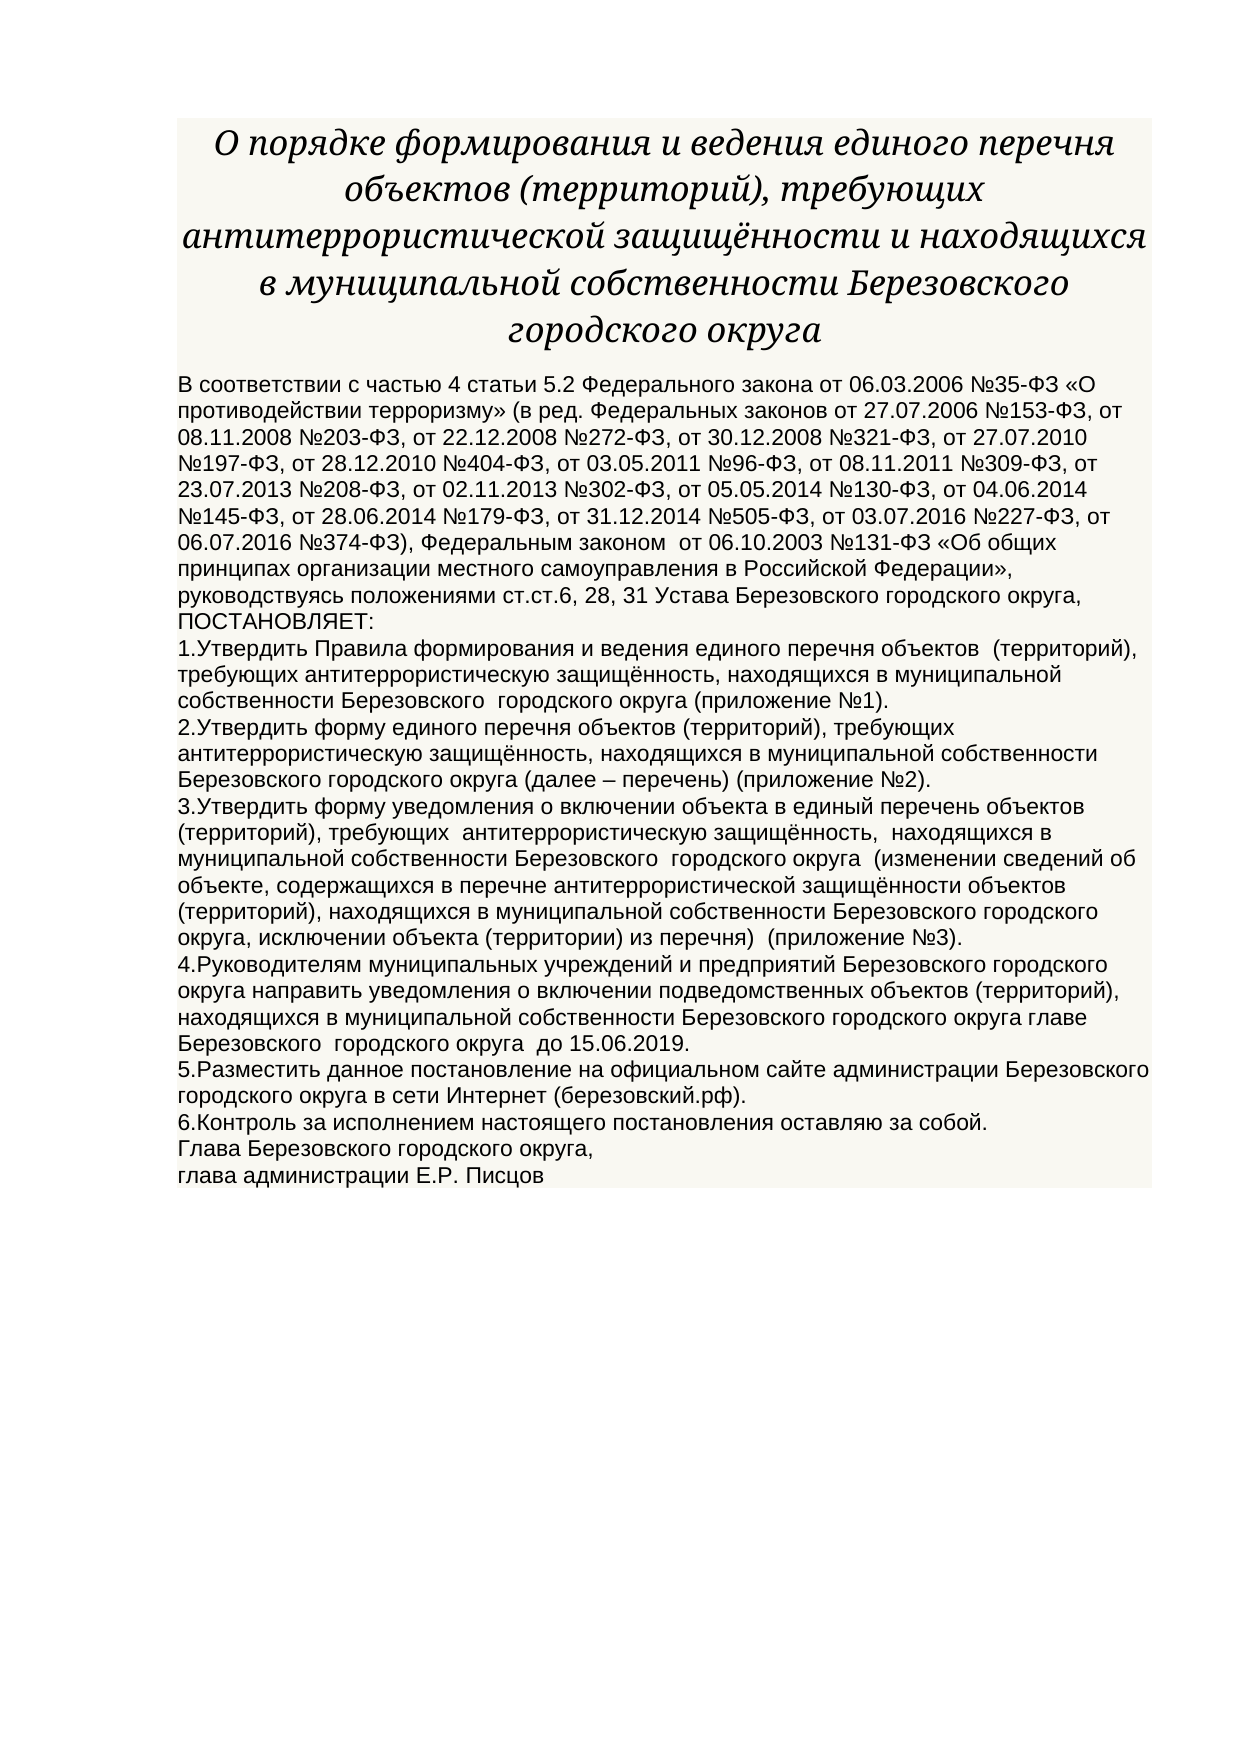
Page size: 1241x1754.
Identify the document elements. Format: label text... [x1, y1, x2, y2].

text 4.Руководителям муниципальных учреждений и предприятий Березовского городского округа направить уведомления о включении подведомственных объектов (территорий), находящихся в муниципальной собственности Березовского городского округа главе Березовского городского округа до 15.06.2019. [177, 951, 1152, 1056]
text 6.Контроль за исполнением настоящего постановления оставляю за собой. [177, 1109, 1152, 1135]
text Глава Березовского городского округа, глава администрации Е.Р. Писцов [177, 1135, 1152, 1188]
text О порядке формирования и ведения единого перечня объектов (территорий), требующих антитеррористической защищённости и находящихся в муниципальной собственности Березовского городского округа [177, 118, 1152, 352]
text 3.Утвердить форму уведомления о включении объекта в единый перечень объектов (территорий), требующих антитеррористическую защищённость, находящихся в муниципальной собственности Березовского городского округа (изменении сведений об объекте, содержащихся в перечне антитеррористической защищённости объектов (территорий), находящихся в муниципальной собственности Березовского городского округа, исключении объекта (территории) из перечня) (приложение №3). [177, 793, 1152, 951]
text ПОСТАНОВЛЯЕТ: [177, 608, 1152, 634]
text 2.Утвердить форму единого перечня объектов (территорий), требующих антитеррористическую защищённость, находящихся в муниципальной собственности Березовского городского округа (далее – перечень) (приложение №2). [177, 713, 1152, 793]
text 1.Утвердить Правила формирования и ведения единого перечня объектов (территорий), требующих антитеррористическую защищённость, находящихся в муниципальной собственности Березовского городского округа (приложение №1). [177, 634, 1152, 713]
text 5.Разместить данное постановление на официальном сайте администрации Березовского городского округа в сети Интернет (березовский.рф). [177, 1056, 1152, 1109]
text В соответствии с частью 4 статьи 5.2 Федерального закона от 06.03.2006 №35-ФЗ «O противодействии терроризму» (в ред. Федеральных законов от 27.07.2006 №153-ФЗ, от 08.11.2008 №203-ФЗ, от 22.12.2008 №272-ФЗ, от 30.12.2008 №321-ФЗ, от 27.07.2010 №197-ФЗ, от 28.12.2010 №404-ФЗ, от 03.05.2011 №96-ФЗ, от 08.11.2011 №309-ФЗ, от 23.07.2013 №208-ФЗ, от 02.11.2013 №302-ФЗ, от 05.05.2014 №130-ФЗ, от 04.06.2014 №145-ФЗ, от 28.06.2014 №179-ФЗ, от 31.12.2014 №505-ФЗ, от 03.07.2016 №227-ФЗ, от 06.07.2016 №374-ФЗ), Федеральным законом от 06.10.2003 №131-ФЗ «Об общих принципах организации местного самоуправления в Российской Федерации», руководствуясь положениями ст.ст.6, 28, 31 Устава Березовского городского округа, [177, 371, 1152, 608]
